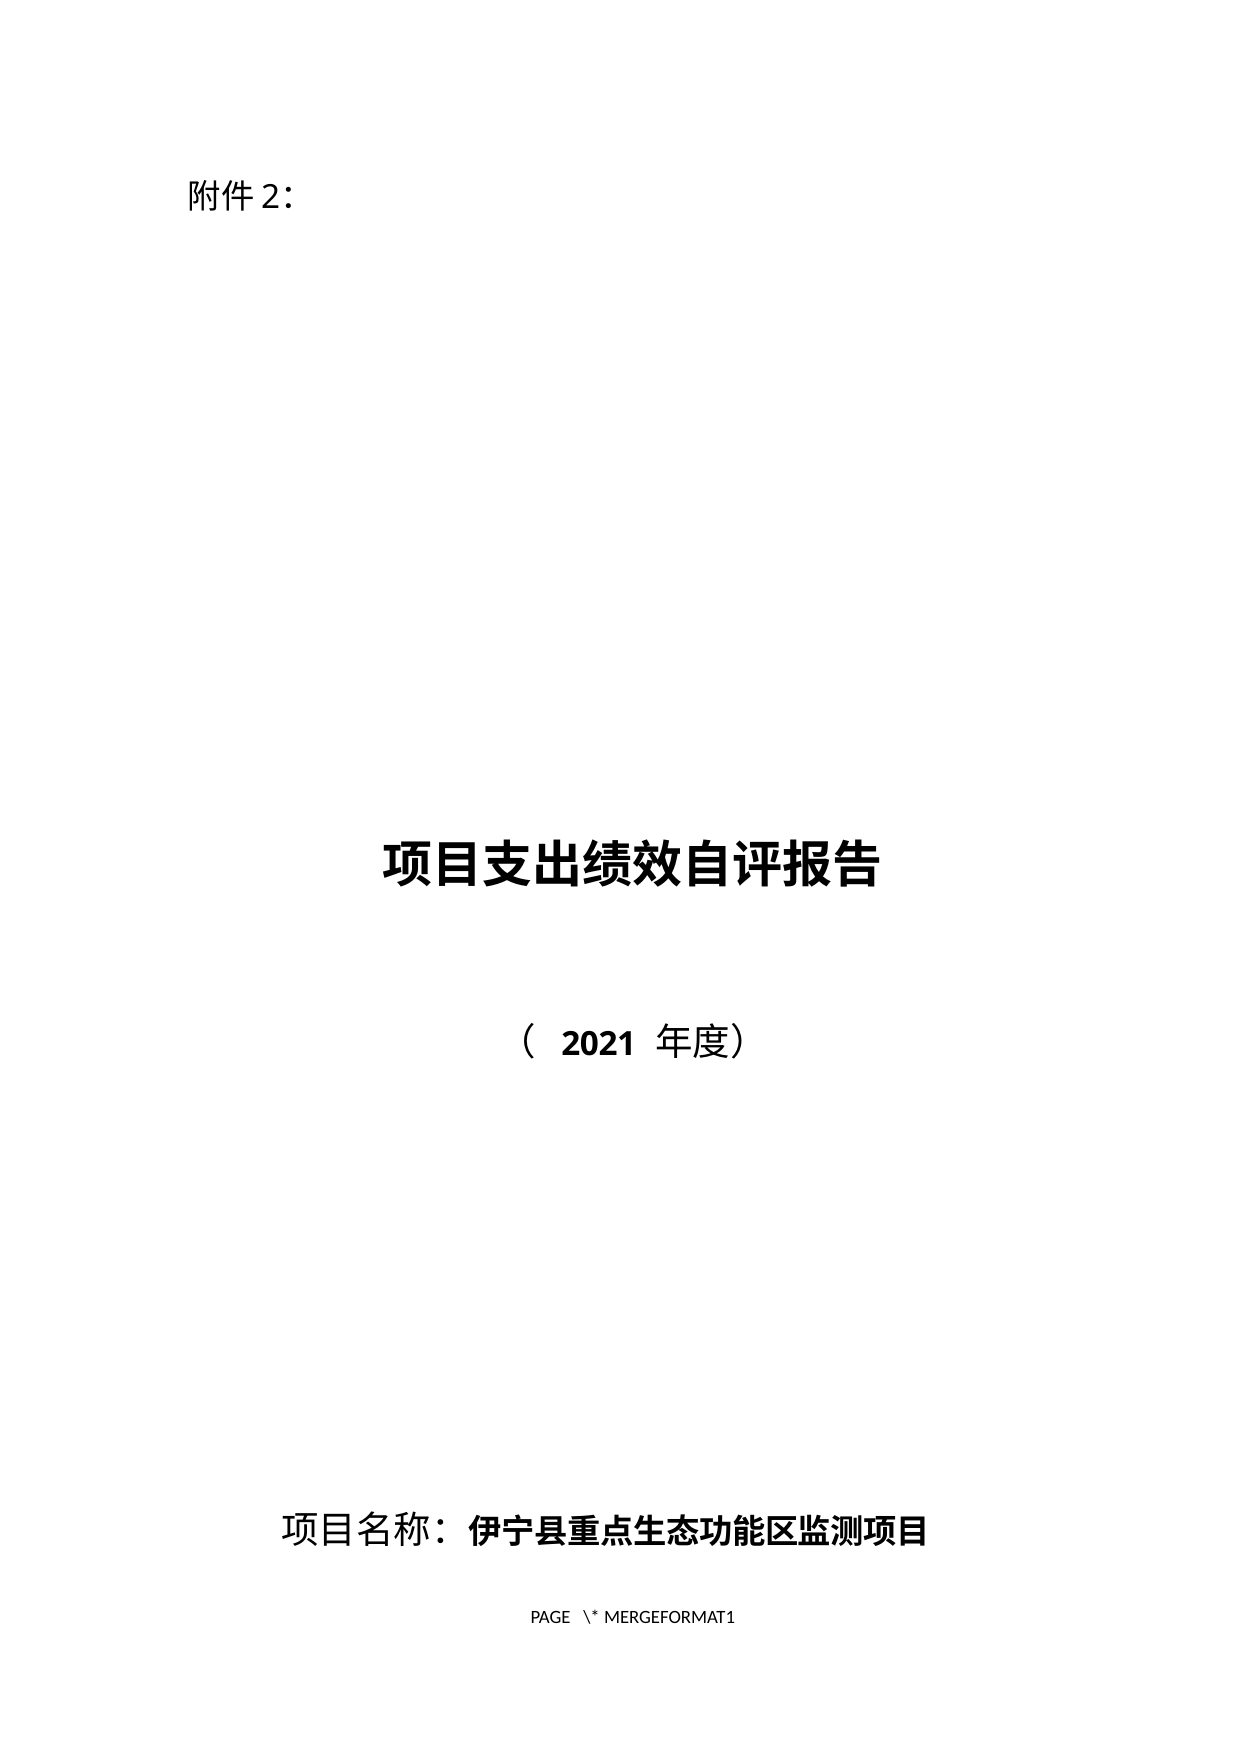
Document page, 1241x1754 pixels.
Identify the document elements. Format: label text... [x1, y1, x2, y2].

text 项目支出绩效自评报告 [187, 812, 1078, 909]
text 附件2： [187, 162, 1078, 227]
text （ 2021 年度） [187, 1007, 1078, 1072]
text 项目名称：伊宁县重点生态功能区监测项目 [187, 1494, 1078, 1559]
